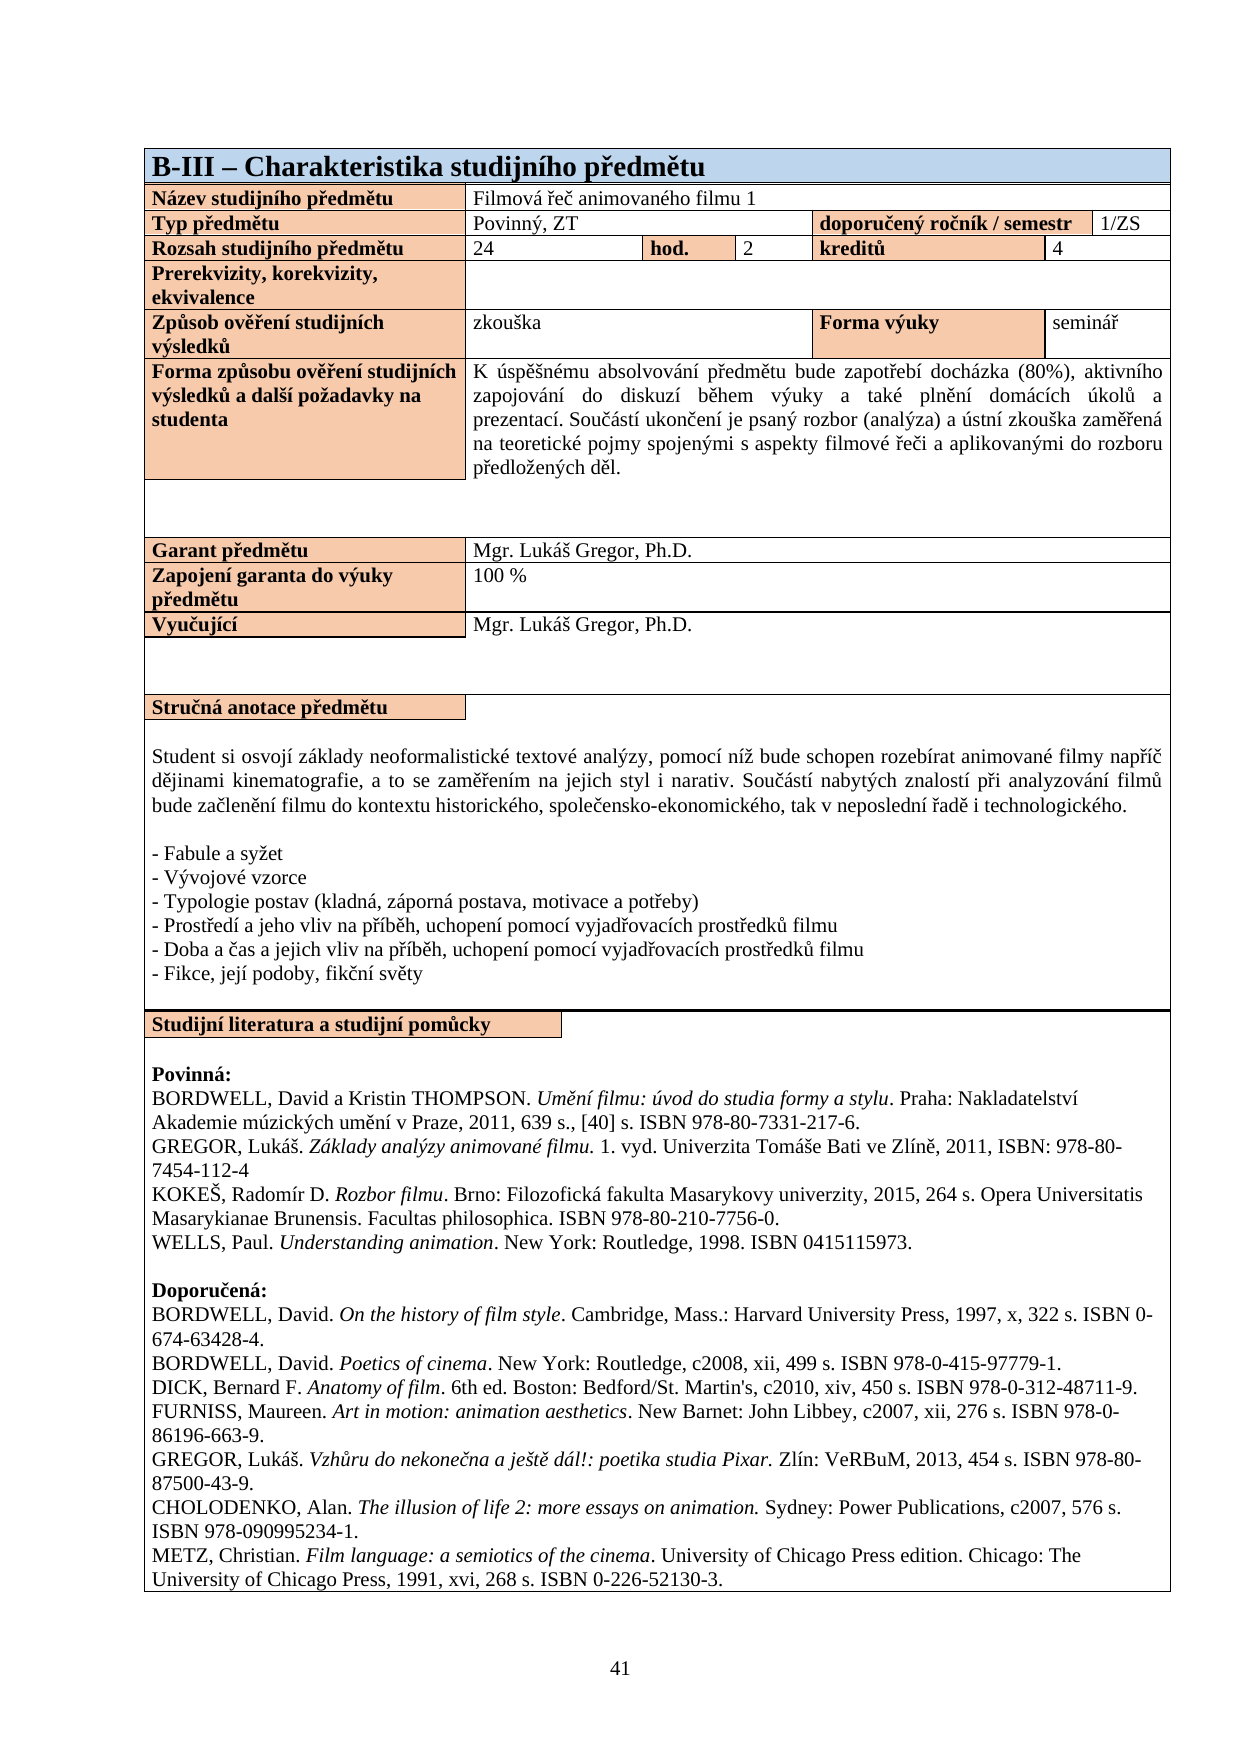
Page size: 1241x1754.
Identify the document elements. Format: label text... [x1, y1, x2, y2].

table_cell Mgr. Lukáš Gregor, Ph.D. [466, 538, 1170, 562]
table_cell zkouška [466, 310, 812, 358]
table_cell Prerekvizity, korekvizity, ekvivalence [145, 261, 465, 309]
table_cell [145, 1037, 1170, 1591]
table_cell [466, 695, 1170, 719]
table_cell Garant předmětu [145, 538, 465, 562]
table_cell [466, 261, 1170, 309]
table_cell seminář [1046, 310, 1170, 358]
table_cell Forma způsobu ověření studijních výsledků a další požadavky na studenta [145, 359, 465, 479]
table_header B-III – Charakteristika studijního předmětu [145, 149, 1170, 182]
table_cell doporučený ročník / semestr [813, 211, 1092, 234]
table_cell hod. [643, 236, 735, 260]
table_cell 24 [466, 236, 642, 260]
table_cell 1/ZS [1093, 211, 1170, 234]
table_cell Zapojení garanta do výuky předmětu [145, 563, 465, 611]
table_cell Název studijního předmětu [145, 185, 465, 209]
table_cell K úspěšnému absolvování předmětu bude zapotřebí docházka (80%), aktivního zapojování do diskuzí během výuky a také plnění domácích úkolů a prezentací. Součástí ukončení je psaný rozbor (analýza) a ústní zkouška zaměřená na teoretické pojmy spojenými s aspekty filmové řeči a aplikovanými do rozboru předložených děl. [466, 359, 1170, 479]
table_cell Forma výuky [813, 310, 1044, 358]
table_cell 100 % [466, 563, 1170, 611]
table_cell [145, 636, 1170, 694]
table_cell Studijní literatura a studijní pomůcky [145, 1012, 561, 1037]
table_cell Filmová řeč animovaného filmu 1 [466, 185, 1170, 209]
table_cell 4 [1046, 236, 1170, 260]
table_cell Povinný, ZT [466, 211, 812, 234]
table_cell Rozsah studijního předmětu [145, 236, 465, 260]
table_cell kreditů [813, 236, 1044, 260]
table_cell [145, 479, 1170, 537]
table_cell Způsob ověření studijních výsledků [145, 310, 465, 358]
table_cell Mgr. Lukáš Gregor, Ph.D. [466, 613, 1170, 636]
table_cell Typ předmětu [145, 211, 465, 234]
table_cell Student si osvojí základy neoformalistické textové analýzy, pomocí níž bude schopen rozebírat animované filmy napříč dějinami kinematografie, a to se zaměřením na jejich styl i narativ. Součástí nabytých znalostí při analyzování filmů bude začlenění filmu do kontextu historického, společensko-ekonomického, tak v neposlední řadě i technologického. - Fabule a syžet - Vývojové vzorce - Typologie postav (kladná, záporná postava, motivace a potřeby) - Prostředí a jeho vliv na příběh, uchopení pomocí vyjadřovacích prostředků filmu - Doba a čas a jejich vliv na příběh, uchopení pomocí vyjadřovacích prostředků filmu - Fikce, její podoby, fikční světy [145, 719, 1170, 1009]
table_cell Vyučující [145, 613, 465, 636]
table_cell Stručná anotace předmětu [145, 695, 465, 719]
table_cell [562, 1012, 1170, 1037]
table_cell 2 [736, 236, 812, 260]
